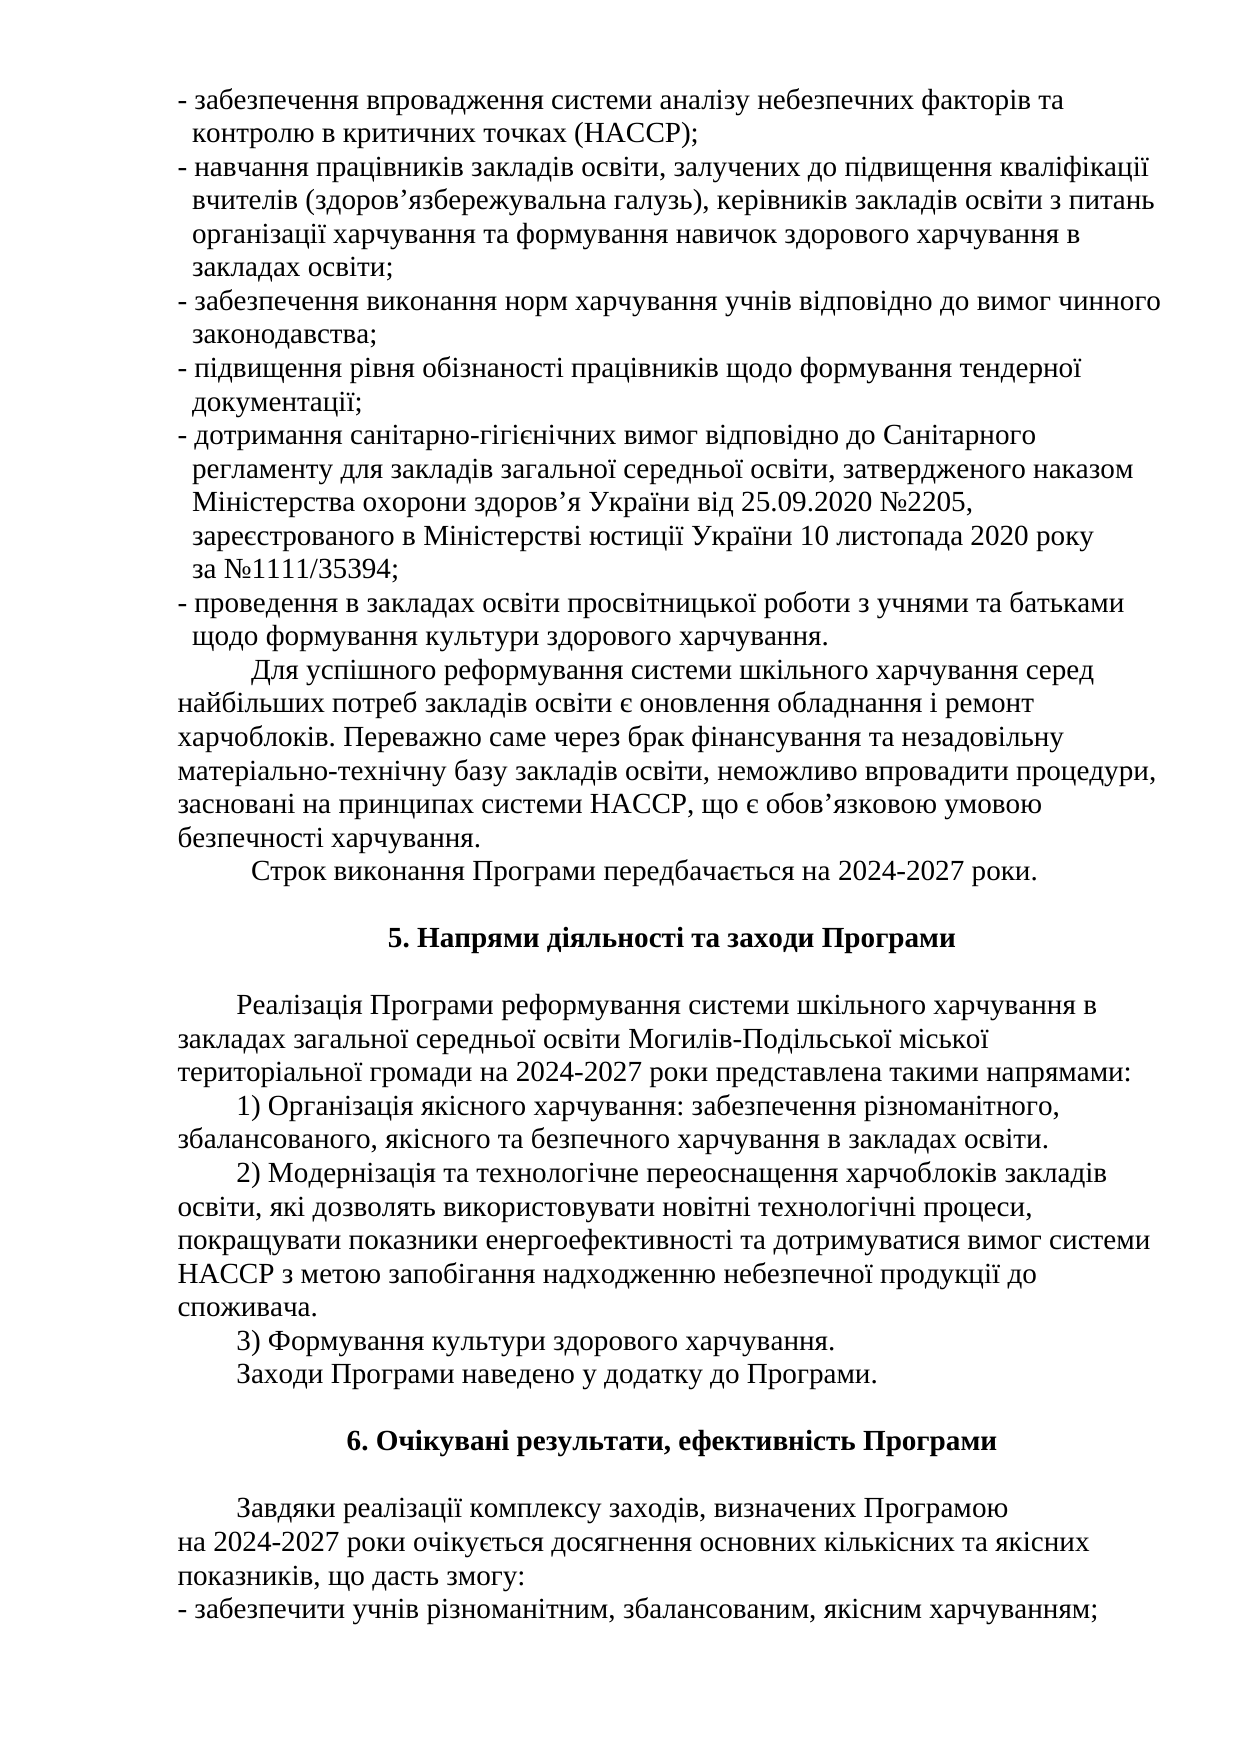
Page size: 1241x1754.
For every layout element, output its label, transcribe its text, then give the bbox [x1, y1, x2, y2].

text 3) Формування культури здорового харчування. [177, 1323, 1167, 1356]
text - проведення в закладах освіти просвітницької роботи з учнями та батьками [177, 585, 1167, 618]
text Для успішного реформування системи шкільного харчування серед найбільших потреб закладів освіти є оновлення обладнання і ремонт харчоблоків. Переважно саме через брак фінансування та незадовільну матеріально-технічну базу закладів освіти, неможливо впровадити процедури, засновані на принципах системи НАССР, що є обов’язковою умовою безпечності харчування. [177, 652, 1167, 853]
text - забезпечення виконання норм харчування учнів відповідно до вимог чинного [177, 283, 1167, 317]
text покращувати показники енергоефективності та дотримуватися вимог системи НАССР з метою запобігання надходженню небезпечної продукції до споживача. [177, 1222, 1167, 1323]
text контролю в критичних точках (НАССР); [177, 115, 1167, 149]
text Заходи Програми наведено у додатку до Програми. [177, 1356, 1167, 1390]
text - підвищення рівня обізнаності працівників щодо формування тендерної [177, 350, 1167, 384]
text 6. Очікувані результати, ефективність Програми [177, 1423, 1167, 1457]
text документації; [177, 384, 1167, 417]
text - забезпечити учнів різноманітним, збалансованим, якісним харчуванням; [177, 1591, 1167, 1625]
text щодо формування культури здорового харчування. [177, 618, 1167, 652]
text 5. Напрями діяльності та заходи Програми [177, 920, 1167, 954]
text Завдяки реалізації комплексу заходів, визначених Програмою [177, 1491, 1167, 1524]
text закладах освіти; [177, 249, 1167, 283]
text Строк виконання Програми передбачається на 2024-2027 роки. [177, 853, 1167, 887]
text - навчання працівників закладів освіти, залучених до підвищення кваліфікації [177, 149, 1167, 182]
text - дотримання санітарно-гігієнічних вимог відповідно до Санітарного [177, 417, 1167, 451]
text вчителів (здоров’язбережувальна галузь), керівників закладів освіти з питань [177, 182, 1167, 216]
text організації харчування та формування навичок здорового харчування в [177, 216, 1167, 249]
text зареєстрованого в Міністерстві юстиції України 10 листопада 2020 року [177, 518, 1167, 551]
text регламенту для закладів загальної середньої освіти, затвердженого наказом [177, 451, 1167, 484]
text 1) Організація якісного харчування: забезпечення різноманітного, збалансованого, якісного та безпечного харчування в закладах освіти. [177, 1088, 1167, 1155]
text Реалізація Програми реформування системи шкільного харчування в закладах загальної середньої освіти Могилів-Подільської міської територіальної громади на 2024-2027 роки представлена такими напрямами: [177, 987, 1167, 1088]
text за №1111/35394; [177, 551, 1167, 585]
text Міністерства охорони здоров’я України від 25.09.2020 №2205, [177, 484, 1167, 518]
text законодавства; [177, 317, 1167, 350]
text - забезпечення впровадження системи аналізу небезпечних факторів та [177, 82, 1167, 115]
text на 2024-2027 роки очікується досягнення основних кількісних та якісних показників, що дасть змогу: [177, 1524, 1167, 1591]
text 2) Модернізація та технологічне переоснащення харчоблоків закладів освіти, які дозволять використовувати новітні технологічні процеси, [177, 1155, 1167, 1222]
